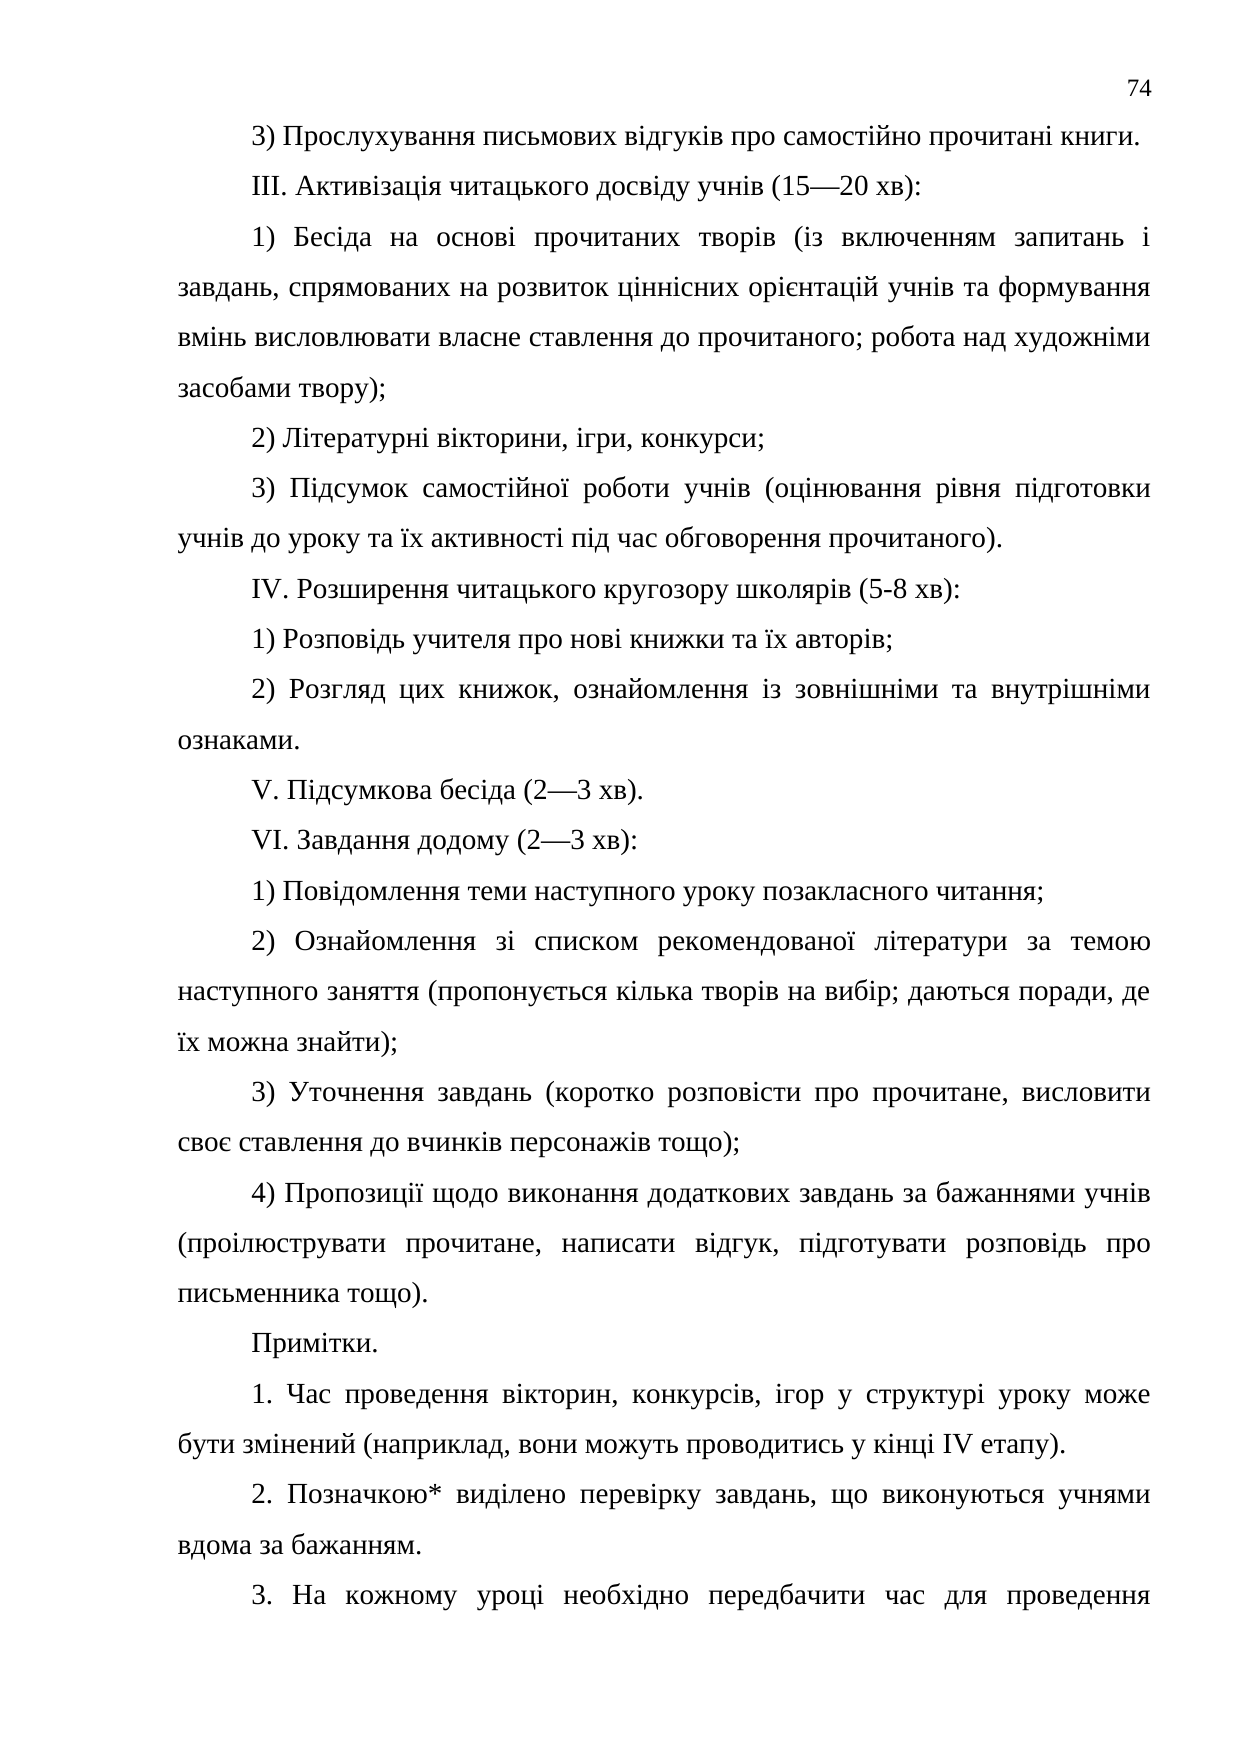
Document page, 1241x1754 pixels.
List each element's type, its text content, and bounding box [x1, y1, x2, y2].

text 3) Підсумок самостійної роботи учнів (оцінювання рівня підготовки учнів до уроку та їх активності під час обговорення прочитаного). [177, 470, 1152, 554]
text 2) Розгляд цих книжок, ознайомлення із зовнішніми та внутрішніми ознаками. [177, 672, 1152, 755]
text 1) Розповідь учителя про нові книжки та їх авторів; [177, 621, 1152, 655]
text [177, 1577, 1152, 1611]
text Примітки. [177, 1326, 1152, 1359]
text 1) Повідомлення теми наступного уроку позакласного читання; [177, 873, 1152, 906]
text 1. Час проведення вікторин, конкурсів, ігор у структурі уроку може бути змінений (наприклад, вони можуть проводитись у кінці IV етапу). [177, 1376, 1152, 1460]
text VI. Завдання додому (2—3 хв): [177, 822, 1152, 856]
text 2) Літературні вікторини, ігри, конкурси; [177, 420, 1152, 453]
text 2. Позначкою* виділено перевірку завдань, що виконуються учнями вдома за бажанням. [177, 1477, 1152, 1560]
text 4) Пропозиції щодо виконання додаткових завдань за бажаннями учнів (проілюструвати прочитане, написати відгук, підготувати розповідь про письменника тощо). [177, 1175, 1152, 1309]
text IV. Розширення читацького кругозору школярів (5-8 хв): [177, 571, 1152, 604]
text 2) Ознайомлення зі списком рекомендованої літератури за темою наступного заняття (пропонується кілька творів на вибір; даються поради, де їх можна знайти); [177, 923, 1152, 1057]
text III. Активізація читацького досвіду учнів (15—20 хв): [177, 168, 1152, 202]
text 3) Уточнення завдань (коротко розповісти про прочитане, висловити своє ставлення до вчинків персонажів тощо); [177, 1074, 1152, 1158]
text V. Підсумкова бесіда (2—3 хв). [177, 772, 1152, 806]
text 1) Бесіда на основі прочитаних творів (із включенням запитань і завдань, спрямованих на розвиток ціннісних орієнтацій учнів та формування вмінь висловлювати власне ставлення до прочитаного; робота над художніми засобами твору); [177, 219, 1152, 403]
text 3) Прослухування письмових відгуків про самостійно прочитані книги. [177, 118, 1152, 152]
